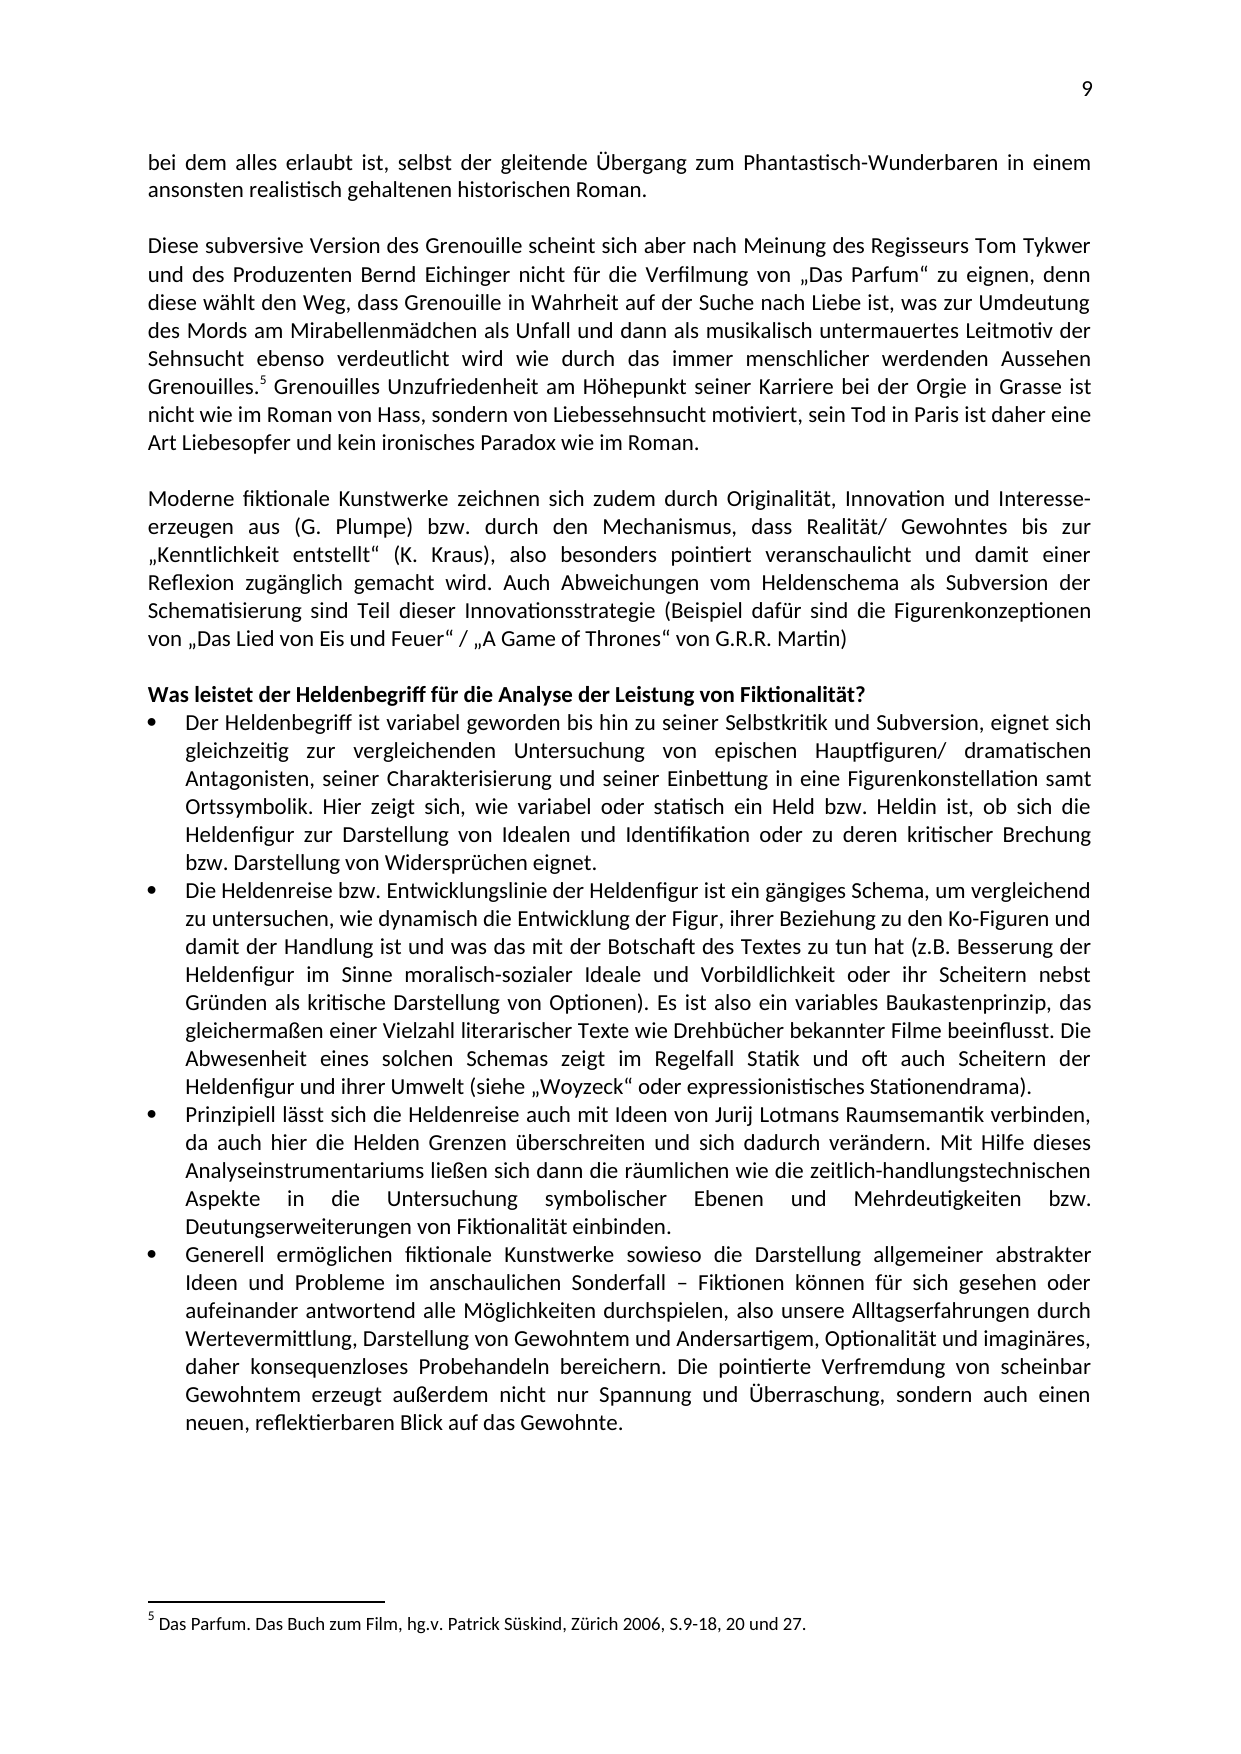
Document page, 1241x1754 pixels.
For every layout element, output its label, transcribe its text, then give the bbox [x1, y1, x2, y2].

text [148, 148, 1093, 204]
text Was leistet der Heldenbegriff für die Analyse der Leistung von Fiktionalität? [148, 680, 1093, 708]
list Der Heldenbegriff ist variabel geworden bis hin zu seiner Selbstkritik und Subversion, eignet sich gleichzeitig zur vergleichenden Untersuchung von epischen Hauptfiguren/ dramatischen Antagonisten, seiner Charakterisierung und seiner Einbettung in eine Figurenkonstellation samt Ortssymbolik. Hier zeigt sich, wie variabel oder statisch ein Held bzw. Heldin ist, ob sich die Heldenfigur zur Darstellung von Idealen und Identifikation oder zu deren kritischer Brechung bzw. Darstellung von Widersprüchen eignet. [148, 708, 1093, 876]
text Moderne fiktionale Kunstwerke zeichnen sich zudem durch Originalität, Innovation und Interesse-erzeugen aus (G. Plumpe) bzw. durch den Mechanismus, dass Realität/ Gewohntes bis zur „Kenntlichkeit entstellt“ (K. Kraus), also besonders pointiert veranschaulicht und damit einer Reflexion zugänglich gemacht wird. Auch Abweichungen vom Heldenschema als Subversion der Schematisierung sind Teil dieser Innovationsstrategie (Beispiel dafür sind die Figurenkonzeptionen von „Das Lied von Eis und Feuer“ / „A Game of Thrones“ von G.R.R. Martin) [148, 484, 1093, 652]
text Diese subversive Version des Grenouille scheint sich aber nach Meinung des Regisseurs Tom Tykwer und des Produzenten Bernd Eichinger nicht für die Verfilmung von „Das Parfum“ zu eignen, denn diese wählt den Weg, dass Grenouille in Wahrheit auf der Suche nach Liebe ist, was zur Umdeutung des Mords am Mirabellenmädchen als Unfall und dann als musikalisch untermauertes Leitmotiv der Sehnsucht ebenso verdeutlicht wird wie durch das immer menschlicher werdenden Aussehen Grenouilles. Grenouilles Unzufriedenheit am Höhepunkt seiner Karriere bei der Orgie in Grasse ist nicht wie im Roman von Hass, sondern von Liebessehnsucht motiviert, sein Tod in Paris ist daher eine Art Liebesopfer und kein ironisches Paradox wie im Roman. [148, 232, 1093, 456]
list Die Heldenreise bzw. Entwicklungslinie der Heldenfigur ist ein gängiges Schema, um vergleichend zu untersuchen, wie dynamisch die Entwicklung der Figur, ihrer Beziehung zu den Ko-Figuren und damit der Handlung ist und was das mit der Botschaft des Textes zu tun hat (z.B. Besserung der Heldenfigur im Sinne moralisch-sozialer Ideale und Vorbildlichkeit oder ihr Scheitern nebst Gründen als kritische Darstellung von Optionen). Es ist also ein variables Baukastenprinzip, das gleichermaßen einer Vielzahl literarischer Texte wie Drehbücher bekannter Filme beeinflusst. Die Abwesenheit eines solchen Schemas zeigt im Regelfall Statik und oft auch Scheitern der Heldenfigur und ihrer Umwelt (siehe „Woyzeck“ oder expressionistisches Stationendrama). [148, 876, 1093, 1100]
list Prinzipiell lässt sich die Heldenreise auch mit Ideen von Jurij Lotmans Raumsemantik verbinden, da auch hier die Helden Grenzen überschreiten und sich dadurch verändern. Mit Hilfe dieses Analyseinstrumentariums ließen sich dann die räumlichen wie die zeitlich-handlungstechnischen Aspekte in die Untersuchung symbolischer Ebenen und Mehrdeutigkeiten bzw. Deutungserweiterungen von Fiktionalität einbinden. [148, 1100, 1093, 1240]
list Generell ermöglichen fiktionale Kunstwerke sowieso die Darstellung allgemeiner abstrakter Ideen und Probleme im anschaulichen Sonderfall – Fiktionen können für sich gesehen oder aufeinander antwortend alle Möglichkeiten durchspielen, also unsere Alltagserfahrungen durch Wertevermittlung, Darstellung von Gewohntem und Andersartigem, Optionalität und imaginäres, daher konsequenzloses Probehandeln bereichern. Die pointierte Verfremdung von scheinbar Gewohntem erzeugt außerdem nicht nur Spannung und Überraschung, sondern auch einen neuen, reflektierbaren Blick auf das Gewohnte. [148, 1240, 1093, 1437]
